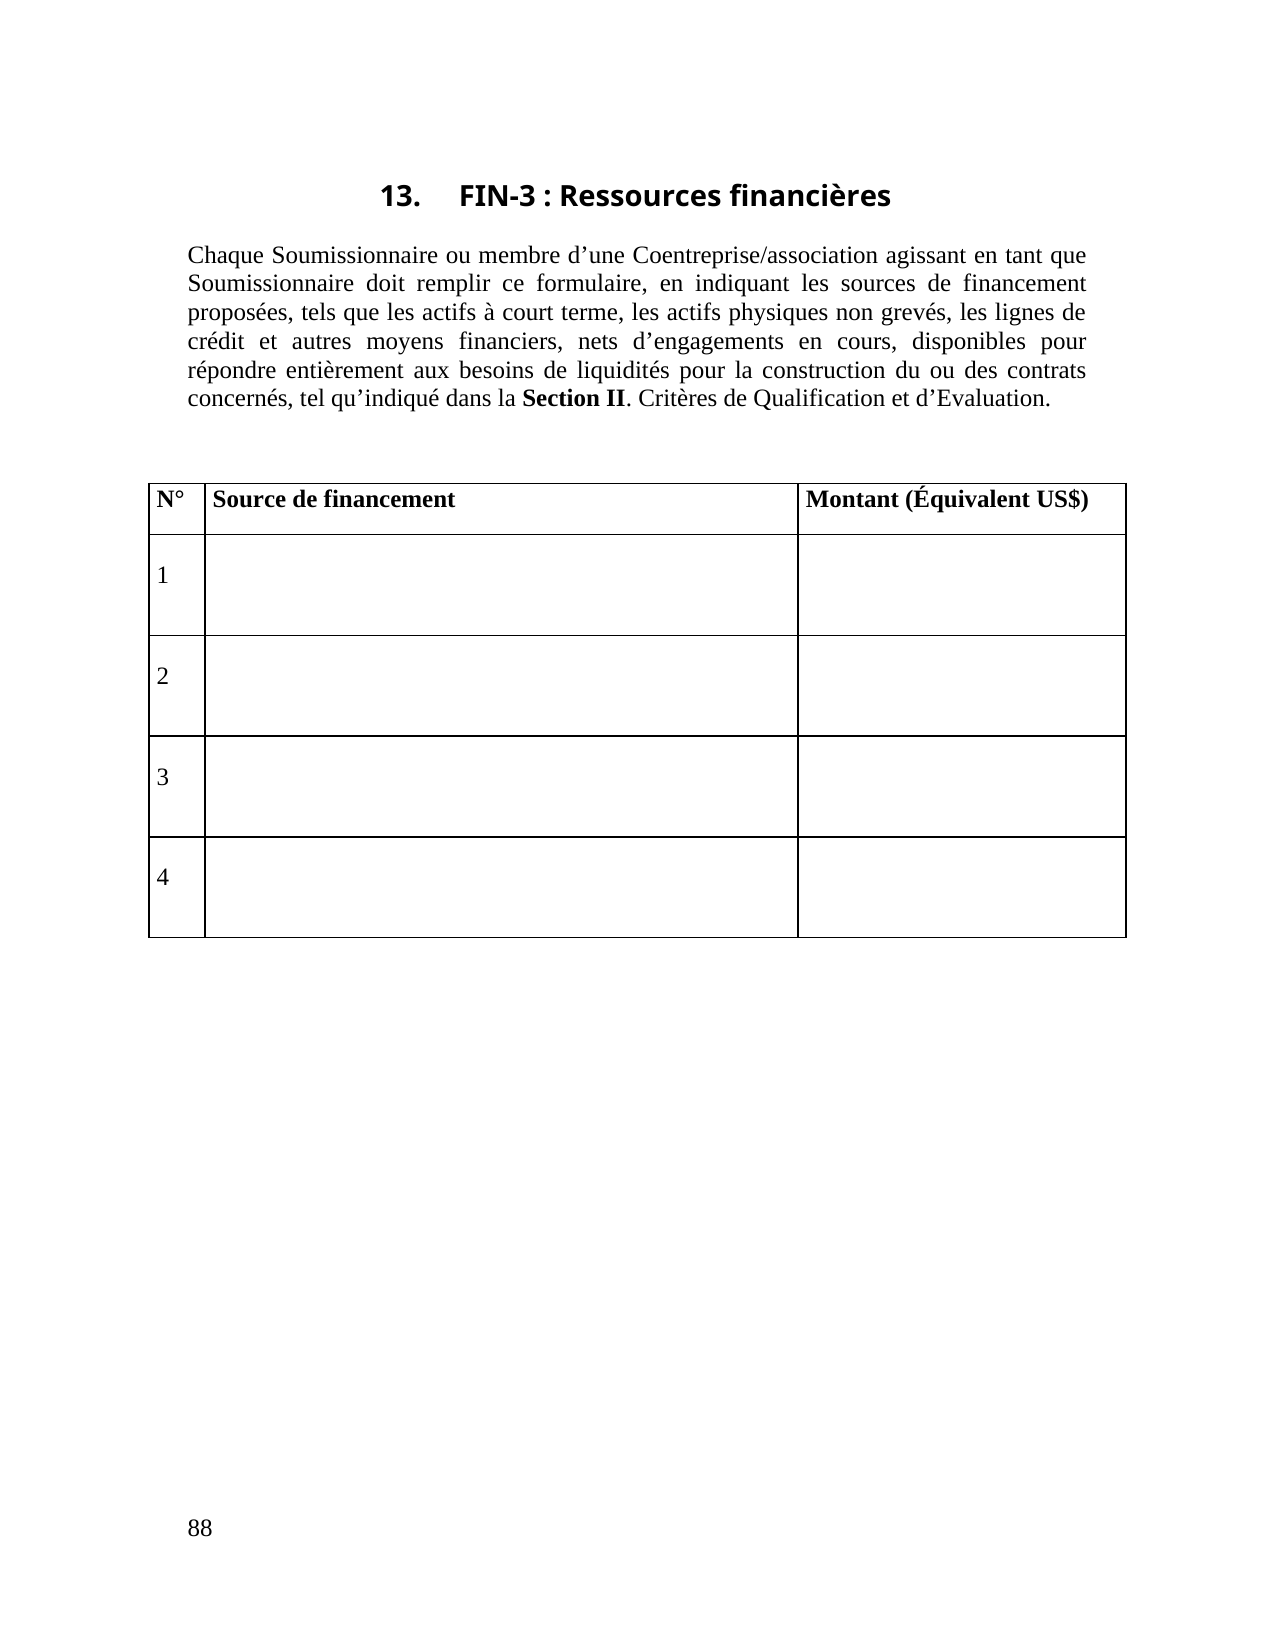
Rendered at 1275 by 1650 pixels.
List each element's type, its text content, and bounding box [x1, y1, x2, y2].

table_cell [799, 838, 1125, 937]
table_header N° [150, 484, 204, 534]
table_cell [206, 535, 797, 634]
table_cell 2 [150, 636, 204, 735]
table_cell 1 [150, 535, 204, 634]
table_cell 3 [150, 737, 204, 836]
text Chaque Soumissionnaire ou membre d’une Coentreprise/association agissant en tant que Soumissionnaire doit remplir ce formulaire, en indiquant les sources de financement proposées, tels que les actifs à court terme, les actifs physiques non grevés, les lignes de crédit et autres moyens financiers, nets d’engagements en cours, disponibles pour répondre entièrement aux besoins de liquidités pour la construction du ou des contrats concernés, tel qu’indiqué dans la Section II. Critères de Qualification et d’Evaluation. [187, 240, 1087, 412]
table_cell [799, 636, 1125, 735]
table_cell 4 [150, 838, 204, 937]
table_cell [206, 737, 797, 836]
table_cell [799, 535, 1125, 634]
subtitle FIN-3 : Ressources financières [225, 175, 1087, 215]
table_cell [799, 737, 1125, 836]
table_header Source de financement [206, 484, 797, 534]
table_cell [206, 838, 797, 937]
table_cell [206, 636, 797, 735]
table_header Montant (Équivalent US$) [799, 484, 1125, 534]
